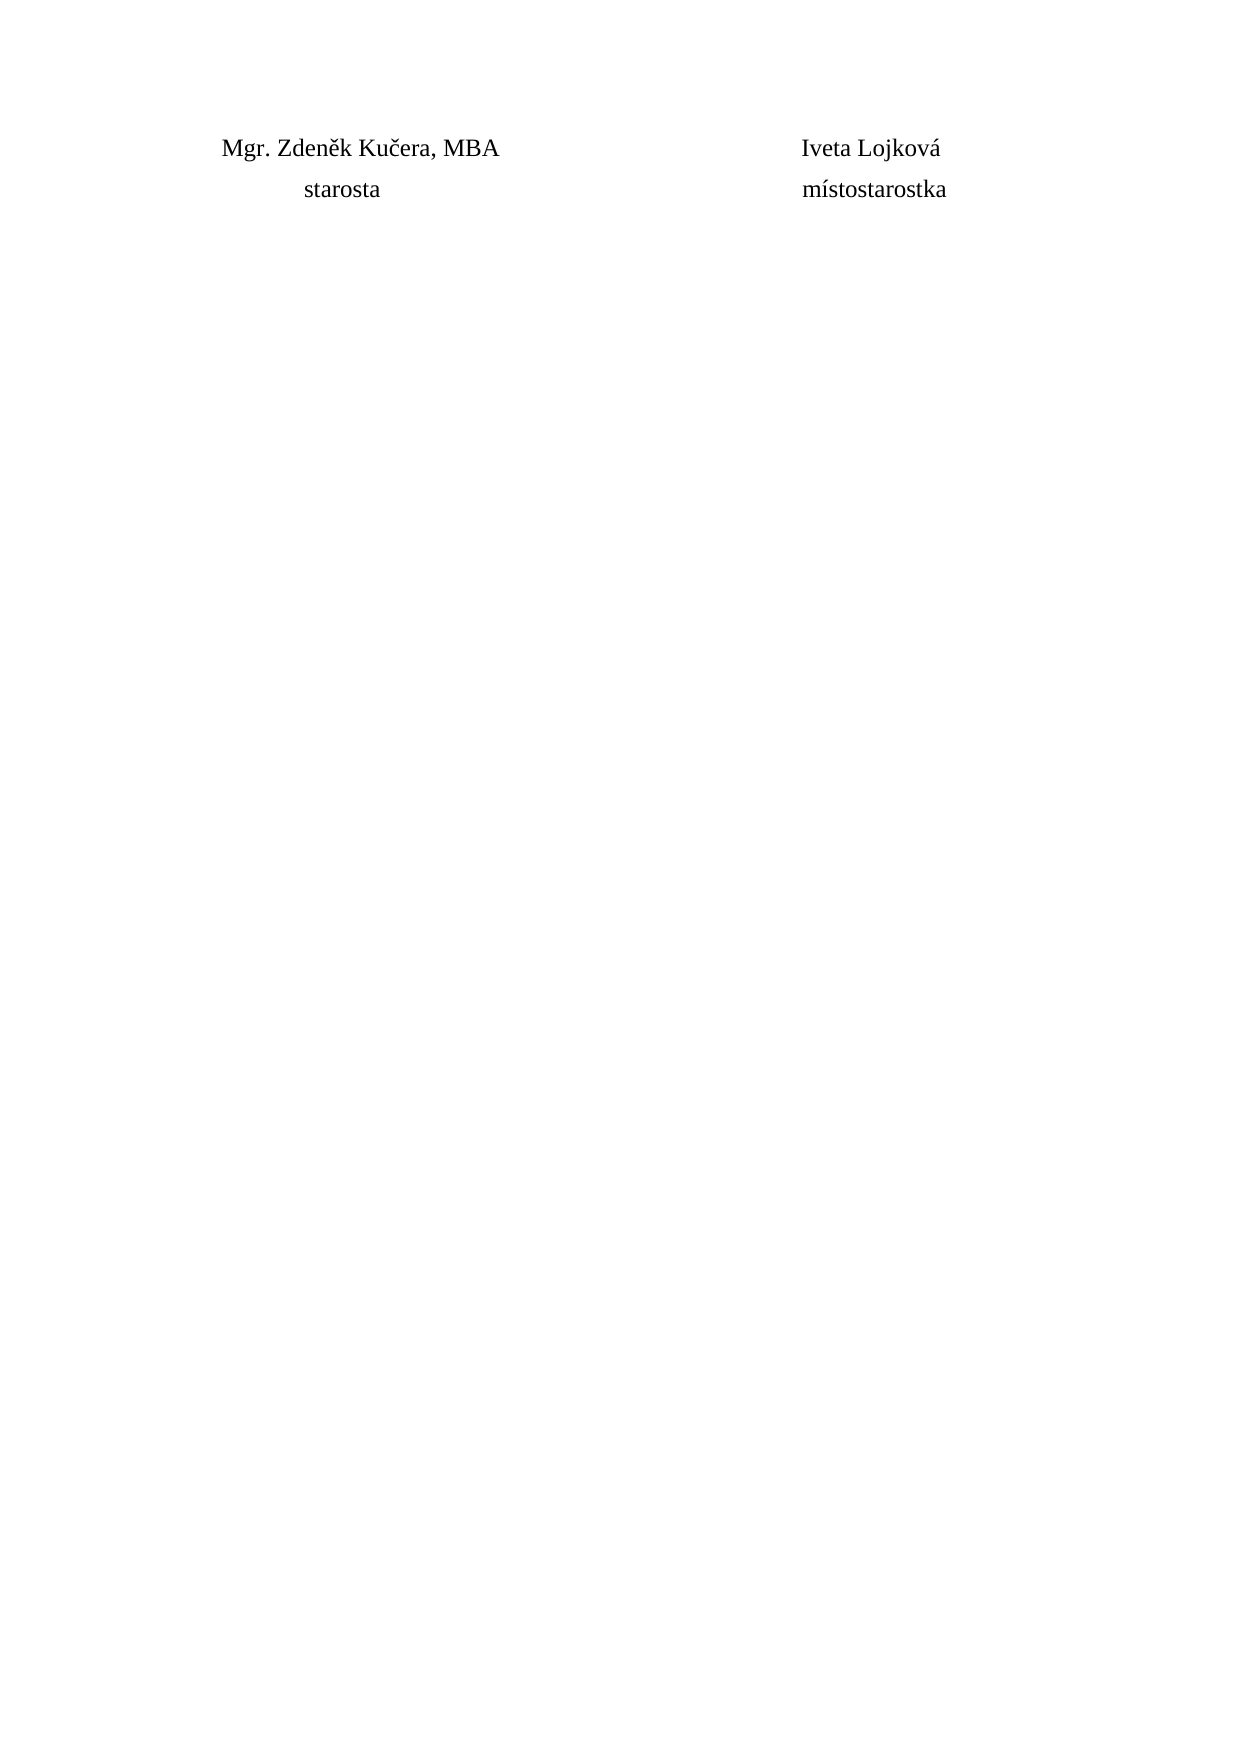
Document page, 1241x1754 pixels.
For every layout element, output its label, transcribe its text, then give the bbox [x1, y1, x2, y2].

text Mgr. Zdeněk Kučera, MBA Iveta Lojková [148, 133, 1093, 162]
text starosta místostarostka [148, 174, 1093, 203]
